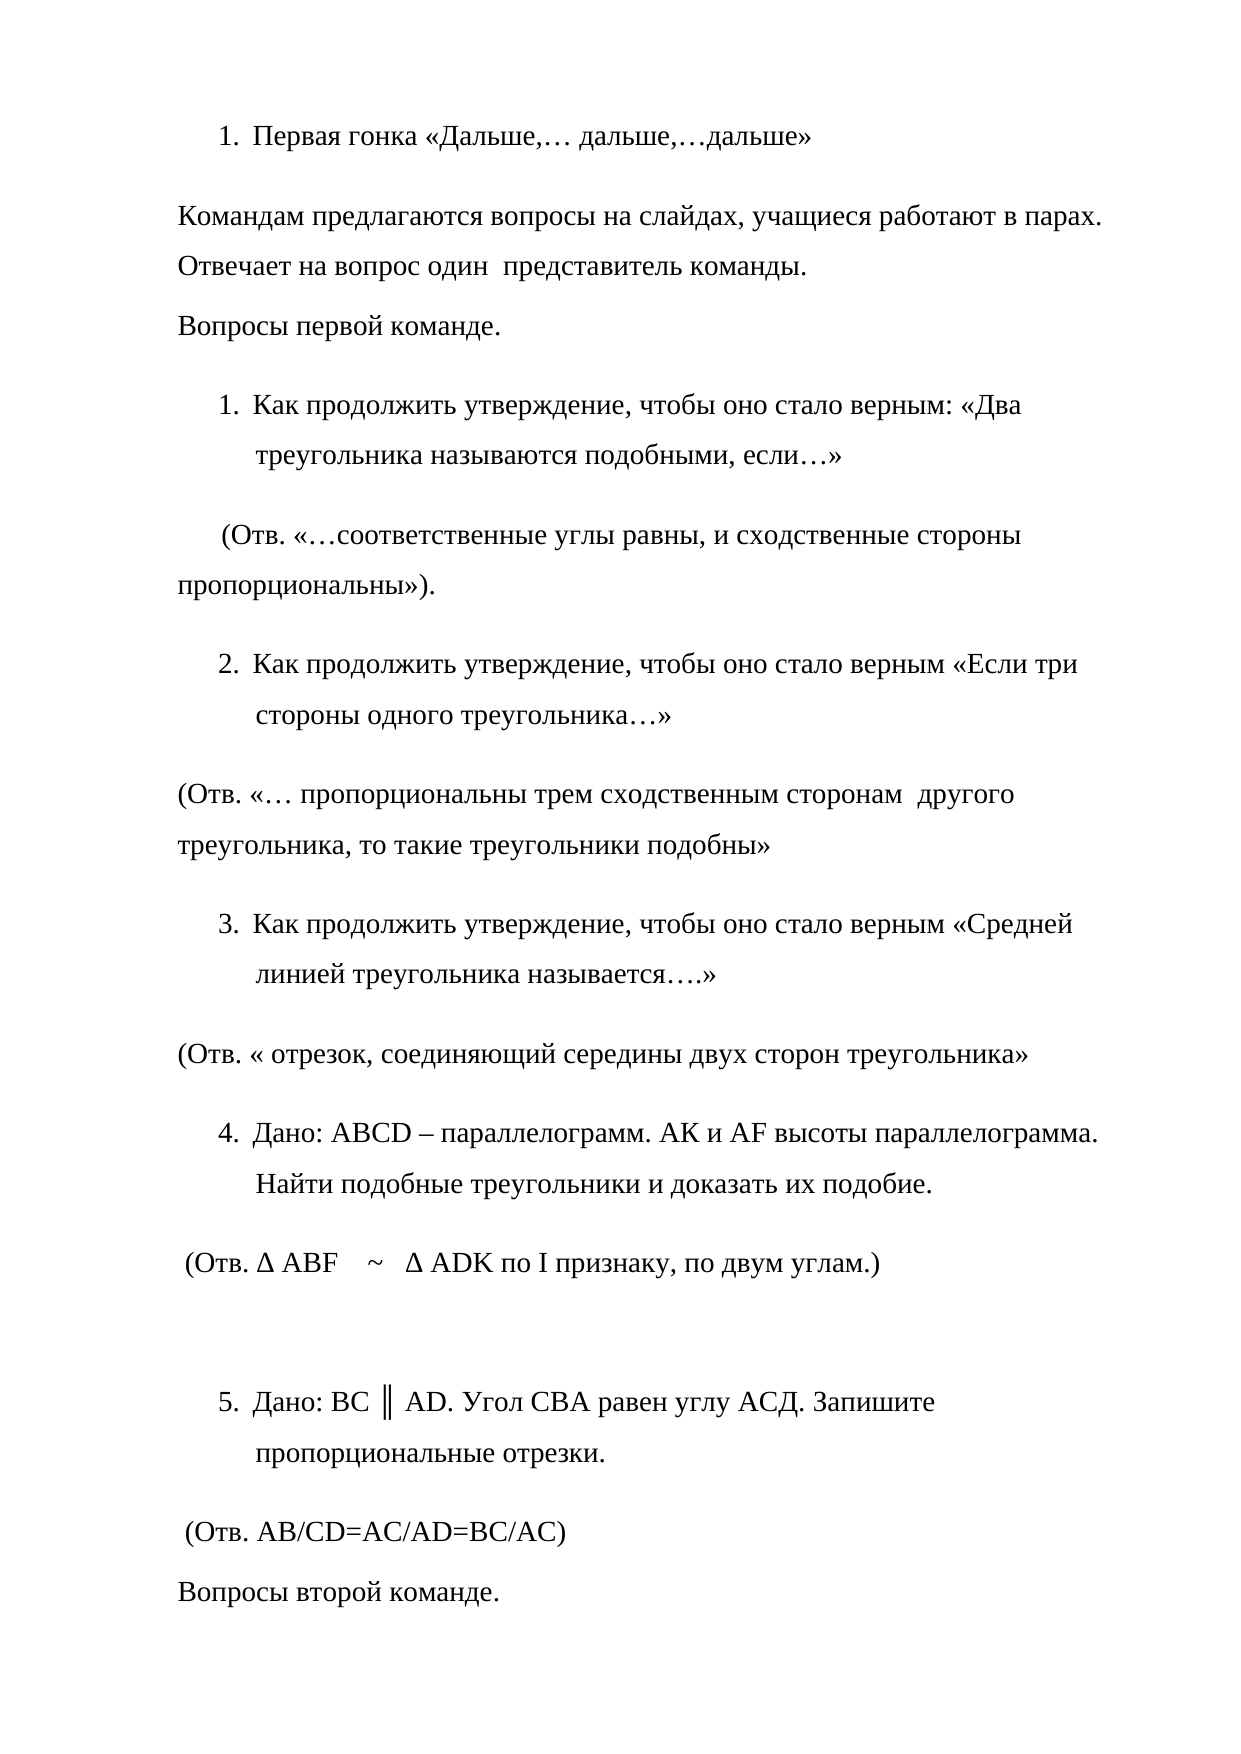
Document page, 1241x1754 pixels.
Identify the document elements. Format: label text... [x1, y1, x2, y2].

text Вопросы второй команде. [177, 1574, 1152, 1607]
list Как продолжить утверждение, чтобы оно стало верным «Если три стороны одного треугольника…» [218, 647, 1152, 731]
list Как продолжить утверждение, чтобы оно стало верным: «Два треугольника называются подобными, если…» [218, 387, 1152, 471]
text (Отв. «… пропорциональны трем сходственным сторонам другого треугольника, то такие треугольники подобны» [177, 776, 1152, 860]
text (Отв. ∆ ABF ~ ∆ ADK по I признаку, по двум углам.) [177, 1245, 1152, 1279]
list Первая гонка «Дальше,… дальше,…дальше» [218, 118, 1152, 152]
text (Отв. «…соответственные углы равны, и сходственные стороны пропорциональны»). [177, 517, 1152, 601]
text (Отв. « отрезок, соединяющий середины двух сторон треугольника» [177, 1036, 1152, 1069]
list Дано: ABCD – параллелограмм. АК и АF высоты параллелограмма. Найти подобные треугольники и доказать их подобие. [218, 1116, 1152, 1199]
text Вопросы первой команде. [177, 308, 1152, 341]
text Командам предлагаются вопросы на слайдах, учащиеся работают в парах. Отвечает на вопрос один представитель команды. [177, 198, 1152, 281]
list Как продолжить утверждение, чтобы оно стало верным «Средней линией треугольника называется….» [218, 906, 1152, 990]
list Дано: BC ║ AD. Угол СВА равен углу АСД. Запишите пропорциональные отрезки. [218, 1384, 1152, 1468]
text (Отв. AB/CD=AC/AD=BC/AC) [177, 1514, 1152, 1548]
